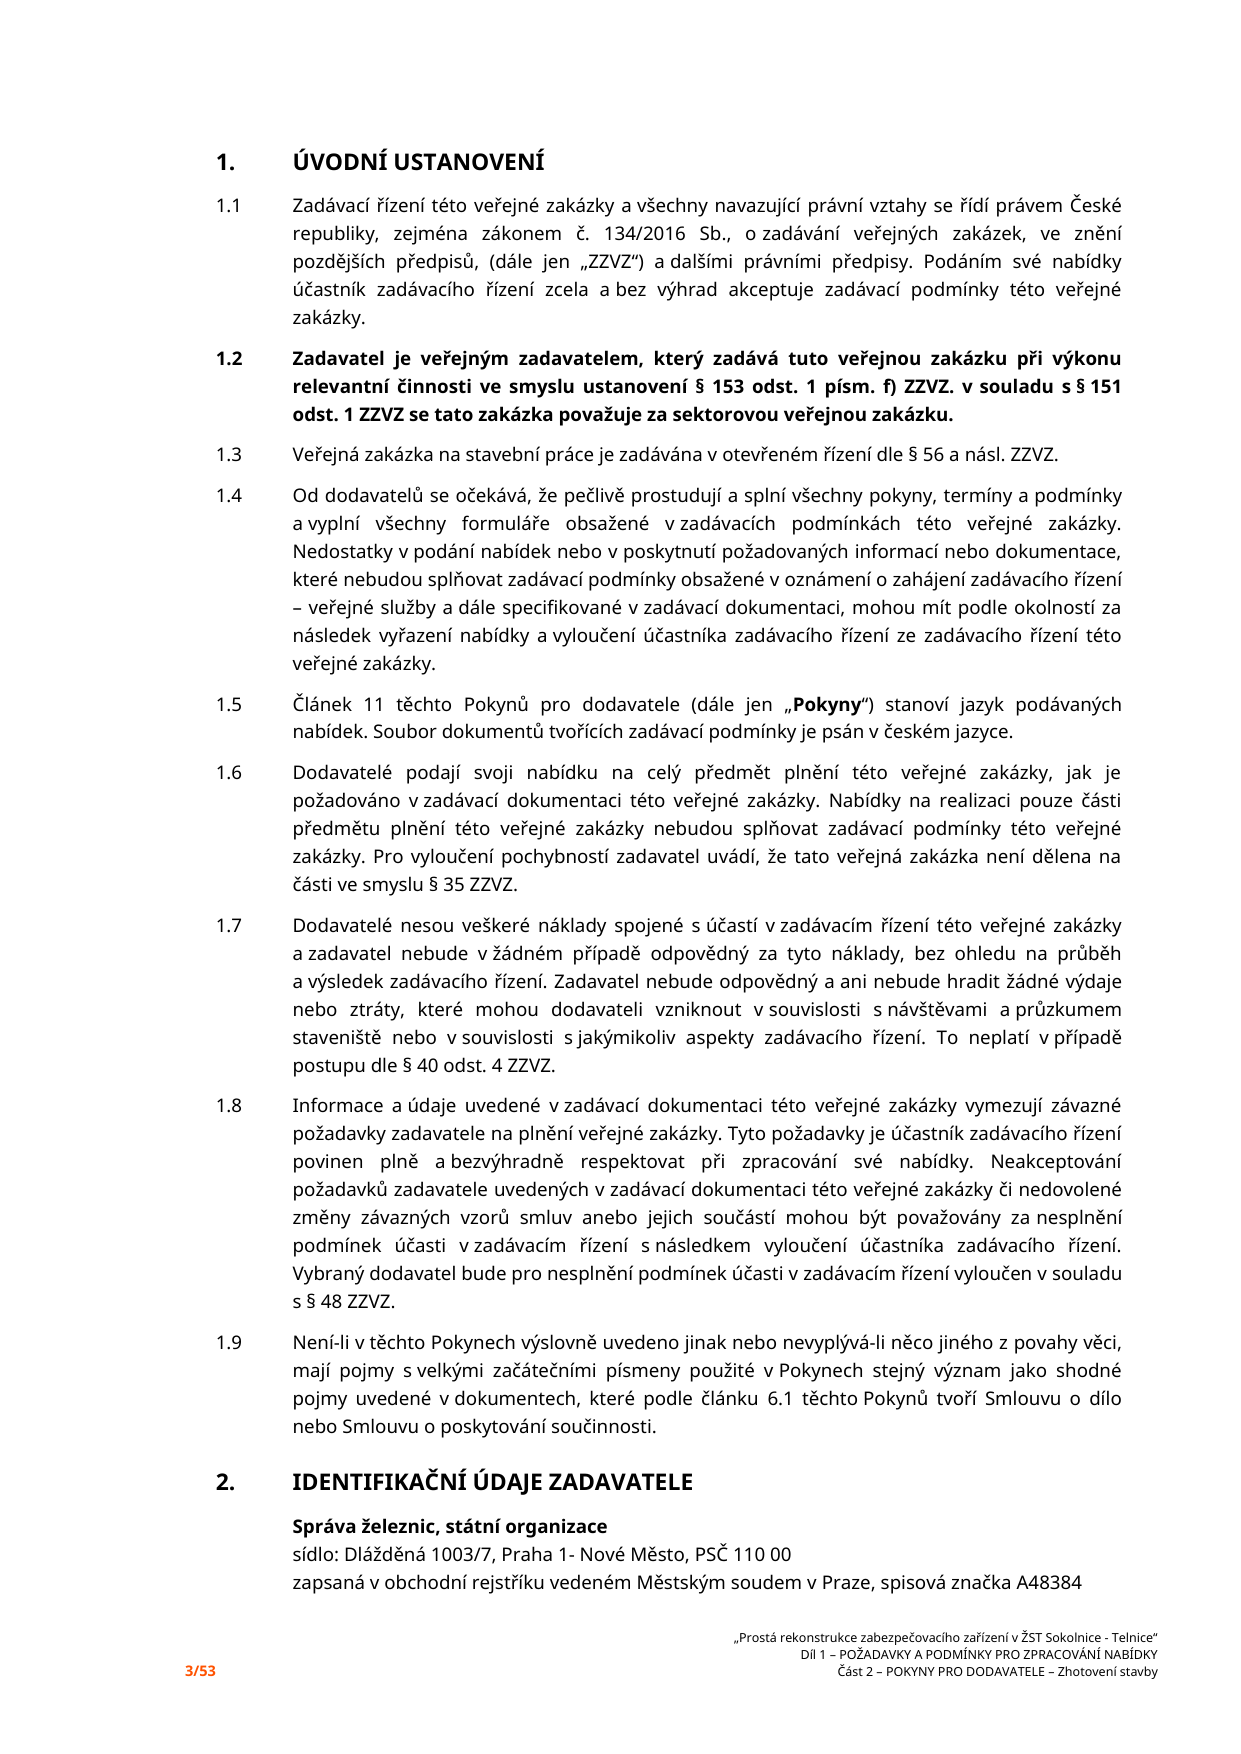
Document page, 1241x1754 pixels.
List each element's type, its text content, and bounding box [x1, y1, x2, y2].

text Od dodavatelů se očekává, že pečlivě prostudují a splní všechny pokyny, termíny a podmínky a vyplní všechny formuláře obsažené v zadávacích podmínkách této veřejné zakázky. Nedostatky v podání nabídek nebo v poskytnutí požadovaných informací nebo dokumentace, které nebudou splňovat zadávací podmínky obsažené v oznámení o zahájení zadávacího řízení – veřejné služby a dále specifikované v zadávací dokumentaci, mohou mít podle okolností za následek vyřazení nabídky a vyloučení účastníka zadávacího řízení ze zadávacího řízení této veřejné zakázky. [216, 482, 1122, 676]
text Článek 11 těchto Pokynů pro dodavatele (dále jen „Pokyny“) stanoví jazyk podávaných nabídek. Soubor dokumentů tvořících zadávací podmínky je psán v českém jazyce. [216, 691, 1122, 744]
text Informace a údaje uvedené v zadávací dokumentaci této veřejné zakázky vymezují závazné požadavky zadavatele na plnění veřejné zakázky. Tyto požadavky je účastník zadávacího řízení povinen plně a bezvýhradně respektovat při zpracování své nabídky. Neakceptování požadavků zadavatele uvedených v zadávací dokumentaci této veřejné zakázky či nedovolené změny závazných vzorů smluv anebo jejich součástí mohou být považovány za nesplnění podmínek účasti v zadávacím řízení s následkem vyloučení účastníka zadávacího řízení. Vybraný dodavatel bude pro nesplnění podmínek účasti v zadávacím řízení vyloučen v souladu s § 48 ZZVZ. [216, 1093, 1122, 1314]
text Veřejná zakázka na stavební práce je zadávána v otevřeném řízení dle § 56 a násl. ZZVZ. [216, 442, 1122, 467]
text Zadavatel je veřejným zadavatelem, který zadává tuto veřejnou zakázku při výkonu relevantní činnosti ve smyslu ustanovení § 153 odst. 1 písm. f) ZZVZ. v souladu s § 151 odst. 1 ZZVZ se tato zakázka považuje za sektorovou veřejnou zakázku. [216, 345, 1122, 427]
text Zadávací řízení této veřejné zakázky a všechny navazující právní vztahy se řídí právem České republiky, zejména zákonem č. 134/2016 Sb., o zadávání veřejných zakázek, ve znění pozdějších předpisů, (dále jen „ZZVZ“) a dalšími právními předpisy. Podáním své nabídky účastník zadávacího řízení zcela a bez výhrad akceptuje zadávací podmínky této veřejné zakázky. [216, 192, 1122, 330]
text ÚVODNÍ USTANOVENÍ [216, 146, 1122, 177]
text IDENTIFIKAČNÍ ÚDAJE ZADAVATELE [216, 1466, 1122, 1498]
text zapsaná v obchodní rejstříku vedeném Městským soudem v Praze, spisová značka A48384 [292, 1569, 1122, 1595]
text sídlo: Dlážděná 1003/7, Praha 1- Nové Město, PSČ 110 00 [292, 1541, 1122, 1567]
text Správa železnic, státní organizace [292, 1513, 1122, 1539]
text Není-li v těchto Pokynech výslovně uvedeno jinak nebo nevyplývá-li něco jiného z povahy věci, mají pojmy s velkými začátečními písmeny použité v Pokynech stejný význam jako shodné pojmy uvedené v dokumentech, které podle článku 6.1 těchto Pokynů tvoří Smlouvu o dílo nebo Smlouvu o poskytování součinnosti. [216, 1329, 1122, 1439]
text Dodavatelé nesou veškeré náklady spojené s účastí v zadávacím řízení této veřejné zakázky a zadavatel nebude v žádném případě odpovědný za tyto náklady, bez ohledu na průběh a výsledek zadávacího řízení. Zadavatel nebude odpovědný a ani nebude hradit žádné výdaje nebo ztráty, které mohou dodavateli vzniknout v souvislosti s návštěvami a průzkumem staveniště nebo v souvislosti s jakýmikoliv aspekty zadávacího řízení. To neplatí v případě postupu dle § 40 odst. 4 ZZVZ. [216, 912, 1122, 1078]
text Dodavatelé podají svoji nabídku na celý předmět plnění této veřejné zakázky, jak je požadováno v zadávací dokumentaci této veřejné zakázky. Nabídky na realizaci pouze části předmětu plnění této veřejné zakázky nebudou splňovat zadávací podmínky této veřejné zakázky. Pro vyloučení pochybností zadavatel uvádí, že tato veřejná zakázka není dělena na části ve smyslu § 35 ZZVZ. [216, 759, 1122, 897]
